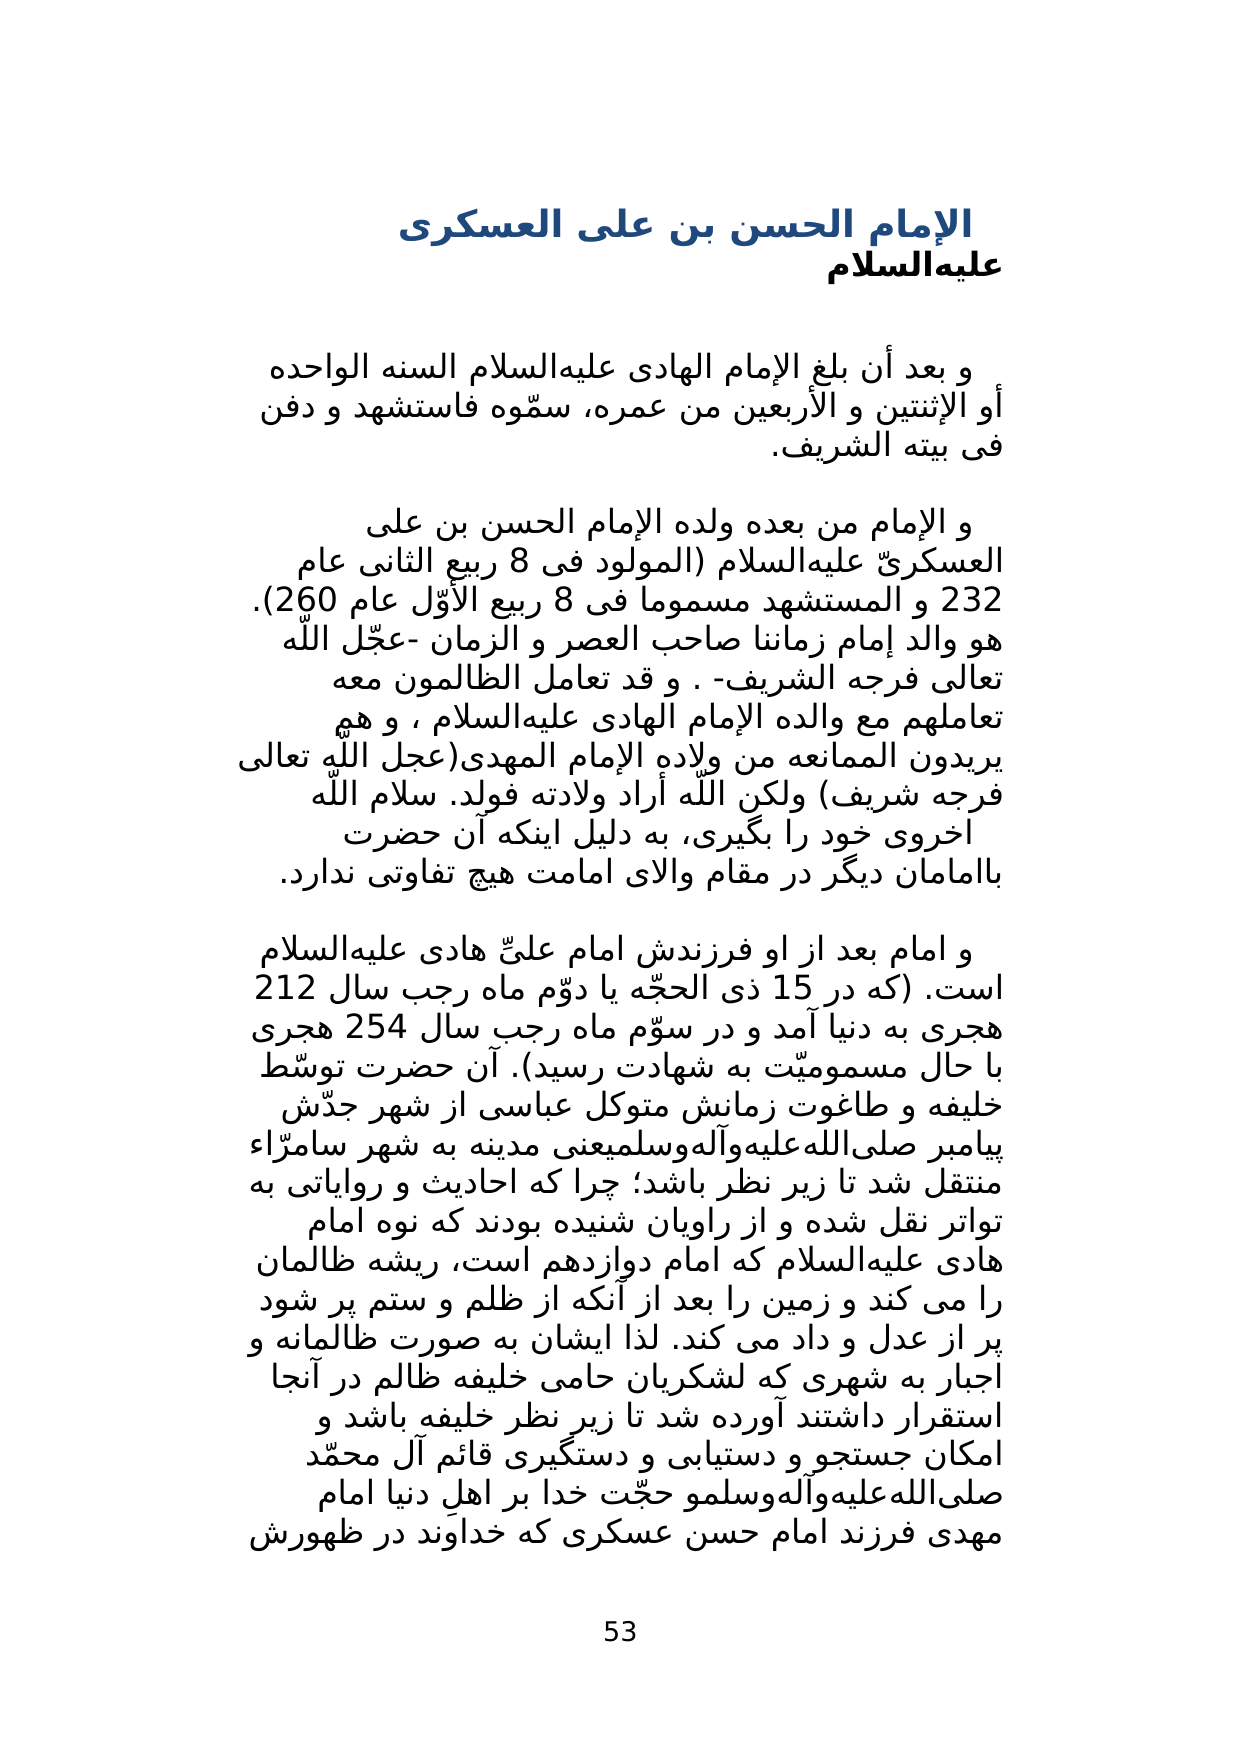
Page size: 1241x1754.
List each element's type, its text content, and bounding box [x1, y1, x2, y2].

text و الإمام من بعده ولده الإمام الحسن بن علی العسکریّ عليه‌السلام (المولود فی 8 ربیع الثانی عام 232 و المستشهد مسموما فی 8 ربیع الأوّل عام 260). هو والد إمام زماننا صاحب العصر و الزمان -عجّل اللّه تعالی فرجه الشریف- . و قد تعامل الظالمون معه تعاملهم مع والده الإمام الهادی عليه‌السلام ، و هم یریدون الممانعه من ولاده الإمام المهدی(عجل اللّه تعالی فرجه شریف) ولکن اللّه أراد ولادته فولد. سلام اللّه [236, 503, 1004, 814]
subtitle الإمام الحسن بن علی العسکری عليه‌السلام [236, 202, 1004, 285]
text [236, 930, 1004, 1551]
text و بعد أن بلغ الإمام الهادی عليه‌السلام السنه الواحده أو الإثنتین و الأربعین من عمره، سمّوه فاستشهد و دفن فی بیته الشریف. [236, 348, 1004, 464]
text اخروی خود را بگیری، به دلیل اینکه آن حضرت باامامان دیگر در مقام والای امامت هیچ تفاوتی ندارد. [236, 814, 1004, 891]
